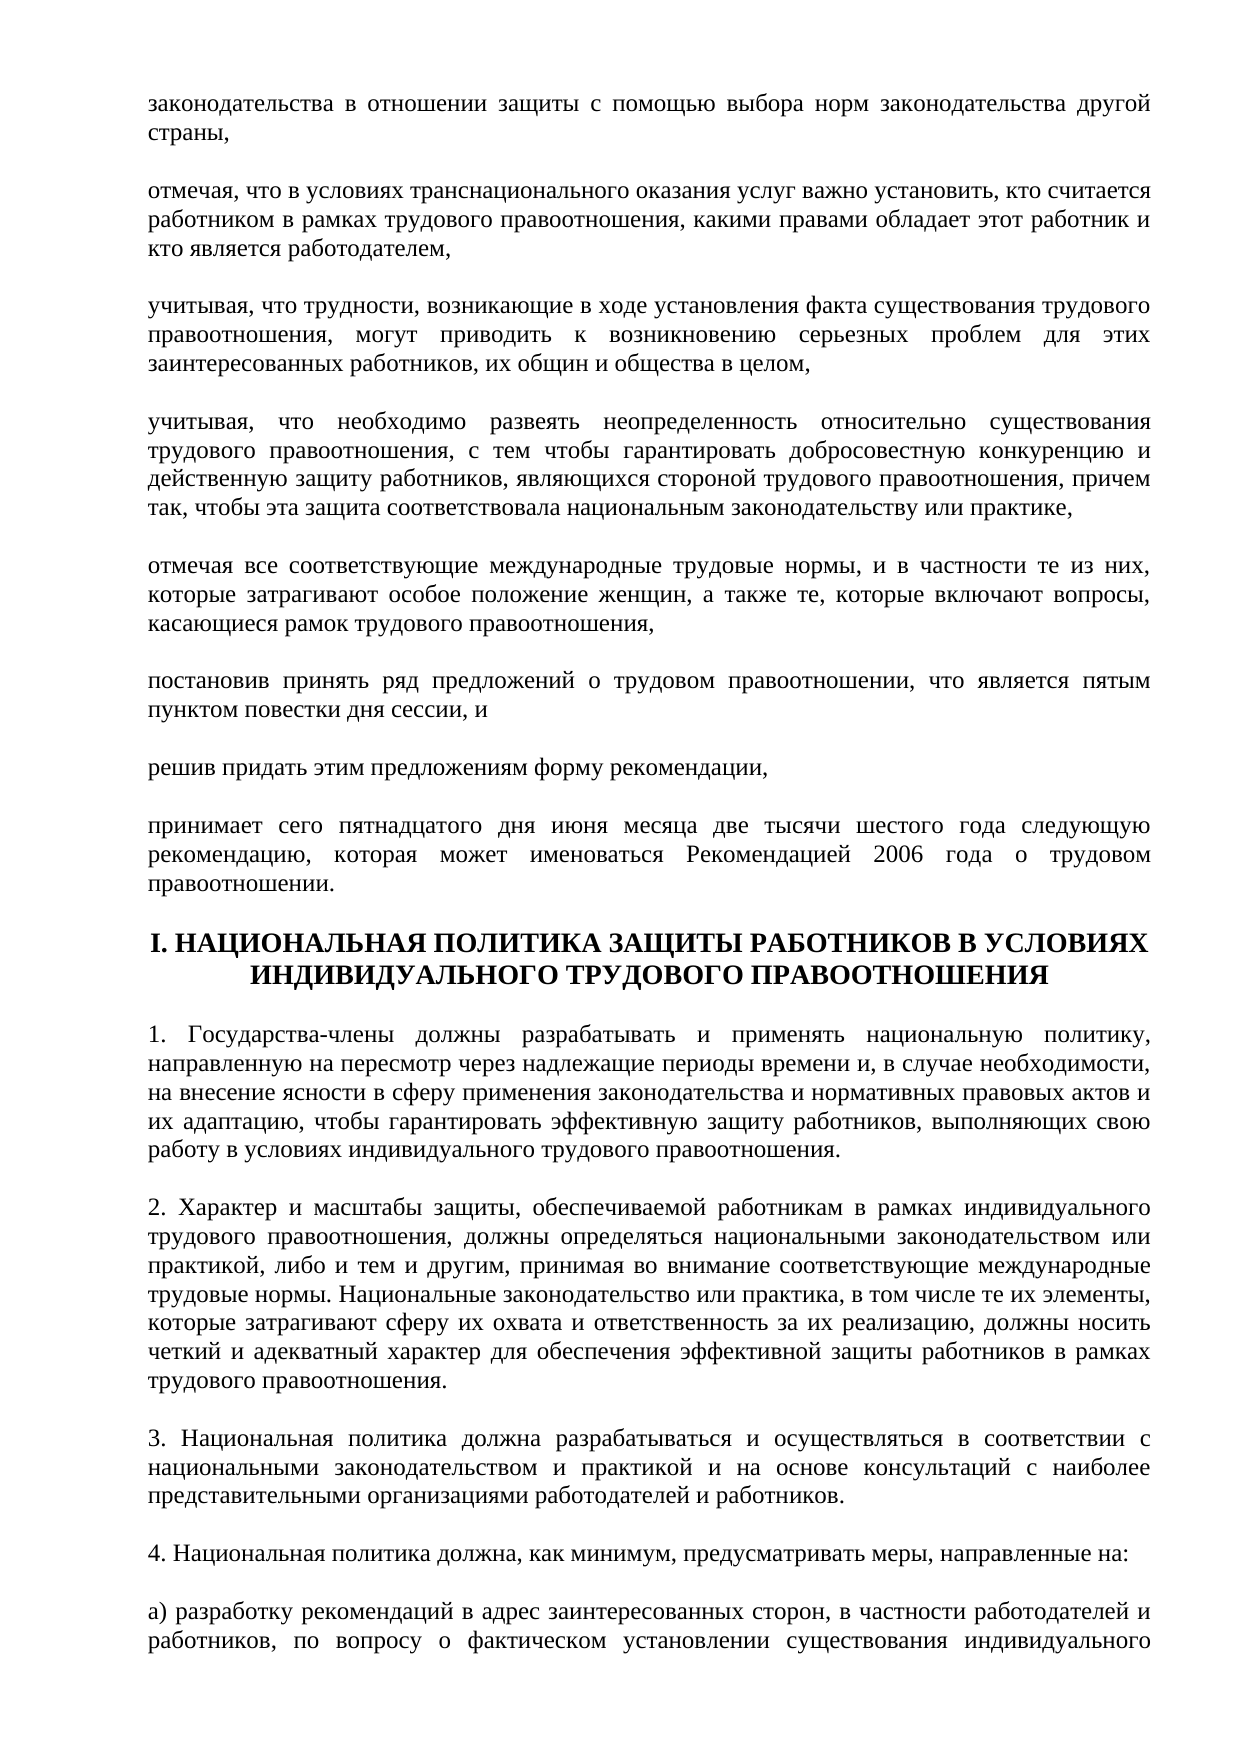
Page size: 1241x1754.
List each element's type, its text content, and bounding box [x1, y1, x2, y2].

text учитывая, что трудности, возникающие в ходе установления факта существования трудового правоотношения, могут приводить к возникновению серьезных проблем для этих заинтересованных работников, их общин и общества в целом, [148, 291, 1152, 377]
text 4. Национальная политика должна, как минимум, предусматривать меры, направленные на: [148, 1538, 1152, 1567]
text отмечая все соответствующие международные трудовые нормы, и в частности те из них, которые затрагивают особое положение женщин, а также те, которые включают вопросы, касающиеся рамок трудового правоотношения, [148, 550, 1152, 636]
text 3. Национальная политика должна разрабатываться и осуществляться в соответствии с национальными законодательством и практикой и на основе консультаций с наиболее представительными организациями работодателей и работников. [148, 1423, 1152, 1509]
text 1. Государства-члены должны разрабатывать и применять национальную политику, направленную на пересмотр через надлежащие периоды времени и, в случае необходимости, на внесение ясности в сферу применения законодательства и нормативных правовых актов и их адаптацию, чтобы гарантировать эффективную защиту работников, выполняющих свою работу в условиях индивидуального трудового правоотношения. [148, 1019, 1152, 1163]
text принимает сего пятнадцатого дня июня месяца две тысячи шестого года следующую рекомендацию, которая может именоваться Рекомендацией 2006 года о трудовом правоотношении. [148, 810, 1152, 896]
text постановив принять ряд предложений о трудовом правоотношении, что является пятым пунктом повестки дня сессии, и [148, 666, 1152, 723]
subtitle I. НАЦИОНАЛЬНАЯ ПОЛИТИКА ЗАЩИТЫ РАБОТНИКОВ В УСЛОВИЯХ ИНДИВИДУАЛЬНОГО ТРУДОВОГО ПРАВООТНОШЕНИЯ [148, 926, 1152, 990]
text учитывая, что необходимо развеять неопределенность относительно существования трудового правоотношения, с тем чтобы гарантировать добросовестную конкуренцию и действенную защиту работников, являющихся стороной трудового правоотношения, причем так, чтобы эта защита соответствовала национальным законодательству или практике, [148, 406, 1152, 521]
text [148, 1596, 1152, 1654]
text 2. Характер и масштабы защиты, обеспечиваемой работникам в рамках индивидуального трудового правоотношения, должны определяться национальными законодательством или практикой, либо и тем и другим, принимая во внимание соответствующие международные трудовые нормы. Национальные законодательство или практика, в том числе те их элементы, которые затрагивают сферу их охвата и ответственность за их реализацию, должны носить четкий и адекватный характер для обеспечения эффективной защиты работников в рамках трудового правоотношения. [148, 1192, 1152, 1394]
text решив придать этим предложениям форму рекомендации, [148, 752, 1152, 781]
text отмечая, что в условиях транснационального оказания услуг важно установить, кто считается работником в рамках трудового правоотношения, какими правами обладает этот работник и кто является работодателем, [148, 175, 1152, 261]
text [148, 88, 1152, 146]
